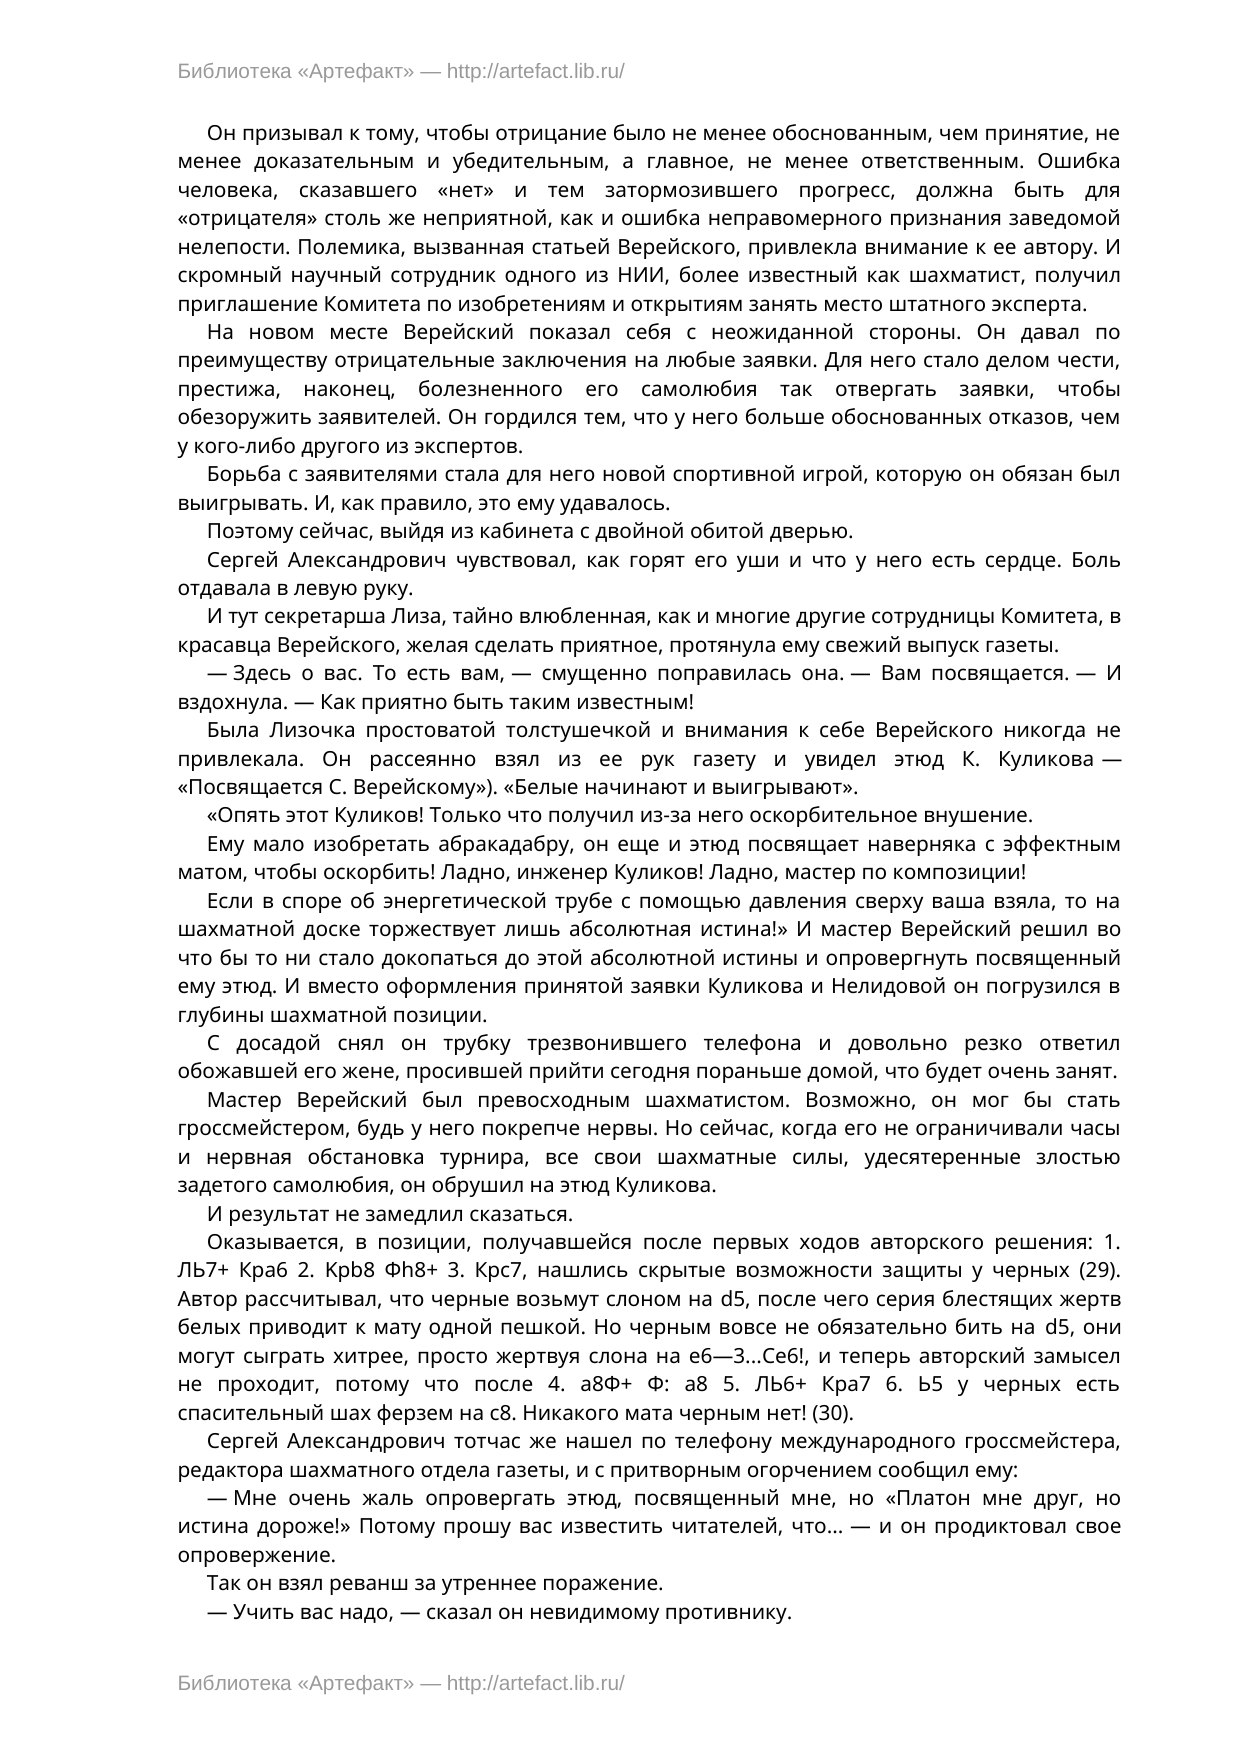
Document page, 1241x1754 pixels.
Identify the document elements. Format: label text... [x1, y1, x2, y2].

text И результат не замедлил сказаться. [177, 1199, 1122, 1227]
text Мастер Верейский был превосходным шахматистом. Возможно, он мог бы стать гроссмейстером, будь у него покрепче нервы. Но сейчас, когда его не ограничивали часы и нервная обстановка турнира, все свои шахматные силы, удесятеренные злостью задетого самолюбия, он обрушил на этюд Куликова. [177, 1085, 1122, 1199]
text Сергей Александрович тотчас же нашел по телефону международного гроссмейстера, редактора шахматного отдела газеты, и с притворным огорчением сообщил ему: [177, 1426, 1122, 1483]
text С досадой снял он трубку трезвонившего телефона и довольно резко ответил обожавшей его жене, просившей прийти сегодня пораньше домой, что будет очень занят. [177, 1028, 1122, 1085]
text — Здесь о вас. То есть вам, — смущенно поправилась она. — Вам посвящается. — И вздохнула. — Как приятно быть таким известным! [177, 658, 1122, 715]
text «Опять этот Куликов! Только что получил из-за него оскорбительное внушение. [177, 801, 1122, 829]
text Сергей Александрович чувствовал, как горят его уши и что у него есть сердце. Боль отдавала в левую руку. [177, 545, 1122, 602]
text — Учить вас надо, — сказал он невидимому противнику. [177, 1597, 1122, 1625]
text Если в споре об энергетической трубе с помощью давления сверху ваша взяла, то на шахматной доске торжествует лишь абсолютная истина!» И мастер Верейский решил во что бы то ни стало докопаться до этой абсолютной истины и опровергнуть посвященный ему этюд. И вместо оформления принятой заявки Куликова и Нелидовой он погрузился в глубины шахматной позиции. [177, 886, 1122, 1028]
text Ему мало изобретать абракадабру, он еще и этюд посвящает наверняка с эффектным матом, чтобы оскорбить! Ладно, инженер Куликов! Ладно, мастер по композиции! [177, 829, 1122, 886]
text На новом месте Верейский показал себя с неожиданной стороны. Он давал по преимуществу отрицательные заключения на любые заявки. Для него стало делом чести, престижа, наконец, болезненного его самолюбия так отвергать заявки, чтобы обезоружить заявителей. Он гордился тем, что у него больше обоснованных отказов, чем у кого-либо другого из экспертов. [177, 317, 1122, 459]
text Поэтому сейчас, выйдя из кабинета с двойной обитой дверью. [177, 516, 1122, 545]
text Борьба с заявителями стала для него новой спортивной игрой, которую он обязан был выигрывать. И, как правило, это ему удавалось. [177, 459, 1122, 516]
text Оказывается, в позиции, получавшейся после первых ходов авторского решения: 1. ЛЬ7+ Кра6 2. Kpb8 Фh8+ 3. Крс7, нашлись скрытые возможности защиты у черных (29). Автор рассчитывал, что черные возьмут слоном на d5, после чего серия блестящих жертв белых приводит к мату одной пешкой. Но черным вовсе не обязательно бить на d5, они могут сыграть хитрее, просто жертвуя слона на е6—3...Се6!, и теперь авторский замысел не проходит, потому что после 4. а8Ф+ Ф: а8 5. ЛЬ6+ Кра7 6. Ь5 у черных есть спасительный шах ферзем на с8. Никакого мата черным нет! (30). [177, 1227, 1122, 1426]
text Так он взял реванш за утреннее поражение. [177, 1568, 1122, 1597]
text Он призывал к тому, чтобы отрицание было не менее обоснованным, чем принятие, не менее доказательным и убедительным, а главное, не менее ответственным. Ошибка человека, сказавшего «нет» и тем затормозившего прогресс, должна быть для «отрицателя» столь же неприятной, как и ошибка неправомерного признания заведомой нелепости. Полемика, вызванная статьей Верейского, привлекла внимание к ее автору. И скромный научный сотрудник одного из НИИ, более известный как шахматист, получил приглашение Комитета по изобретениям и открытиям занять место штатного эксперта. [177, 118, 1122, 317]
text Была Лизочка простоватой толстушечкой и внимания к себе Верейского никогда не привлекала. Он рассеянно взял из ее рук газету и увидел этюд К. Куликова — «Посвящается С. Верейскому»). «Белые начинают и выигрывают». [177, 715, 1122, 801]
text — Мне очень жаль опровергать этюд, посвященный мне, но «Платон мне друг, но истина дороже!» Потому прошу вас известить читателей, что... — и он продиктовал свое опровержение. [177, 1483, 1122, 1568]
text И тут секретарша Лиза, тайно влюбленная, как и многие другие сотрудницы Комитета, в красавца Верейского, желая сделать приятное, протянула ему свежий выпуск газеты. [177, 602, 1122, 658]
